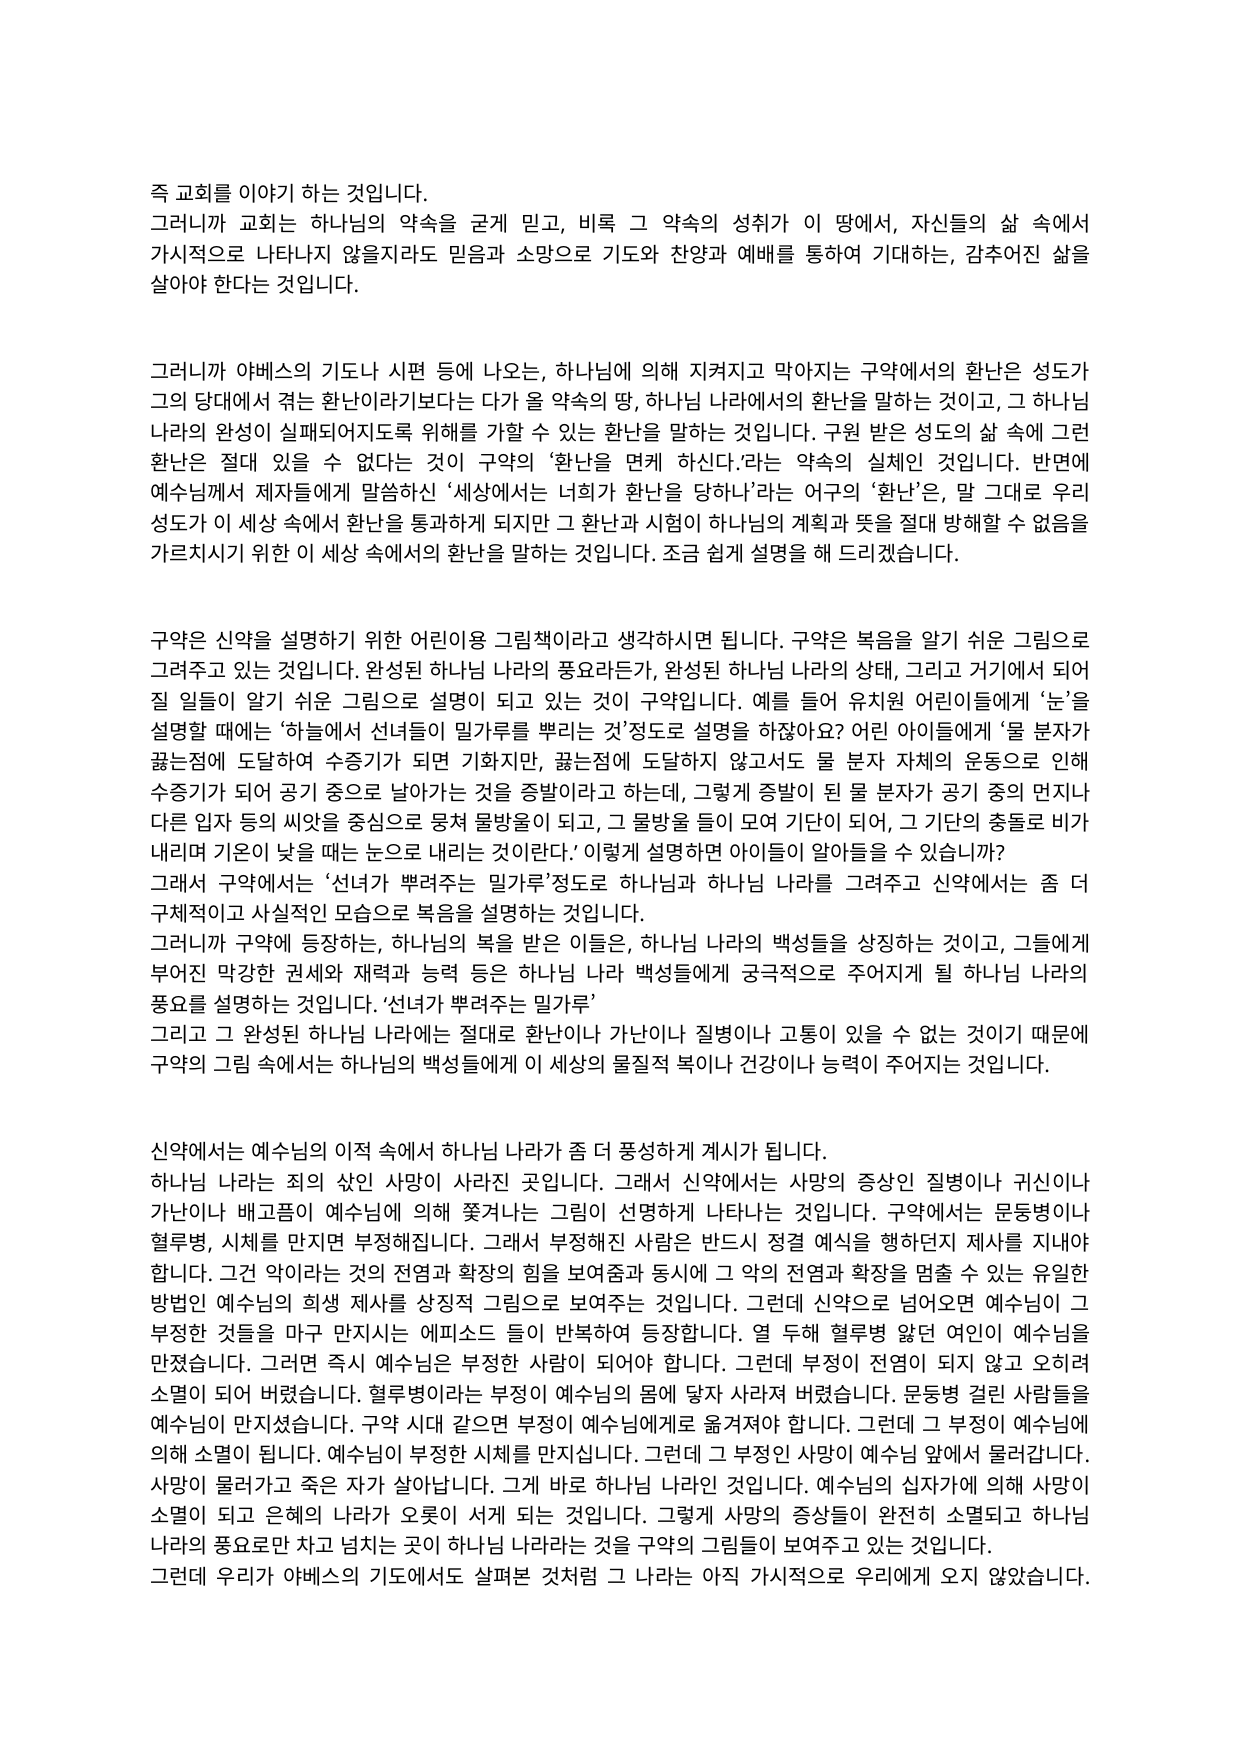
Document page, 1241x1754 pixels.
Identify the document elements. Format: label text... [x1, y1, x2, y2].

text 그러니까 야베스의 기도나 시편 등에 나오는, 하나님에 의해 지켜지고 막아지는 구약에서의 환난은 성도가 그의 당대에서 겪는 환난이라기보다는 다가 올 약속의 땅, 하나님 나라에서의 환난을 말하는 것이고, 그 하나님 나라의 완성이 실패되어지도록 위해를 가할 수 있는 환난을 말하는 것입니다. 구원 받은 성도의 삶 속에 그런 환난은 절대 있을 수 없다는 것이 구약의 ‘환난을 면케 하신다.’라는 약속의 실체인 것입니다. 반면에 예수님께서 제자들에게 말씀하신 ‘세상에서는 너희가 환난을 당하나’라는 어구의 ‘환난’은, 말 그대로 우리 성도가 이 세상 속에서 환난을 통과하게 되지만 그 환난과 시험이 하나님의 계획과 뜻을 절대 방해할 수 없음을 가르치시기 위한 이 세상 속에서의 환난을 말하는 것입니다. 조금 쉽게 설명을 해 드리겠습니다. [150, 355, 1090, 567]
text 그리고 그 완성된 하나님 나라에는 절대로 환난이나 가난이나 질병이나 고통이 있을 수 없는 것이기 때문에 구약의 그림 속에서는 하나님의 백성들에게 이 세상의 물질적 복이나 건강이나 능력이 주어지는 것입니다. [150, 1018, 1090, 1079]
text 하나님 나라는 죄의 삯인 사망이 사라진 곳입니다. 그래서 신약에서는 사망의 증상인 질병이나 귀신이나 가난이나 배고픔이 예수님에 의해 쫓겨나는 그림이 선명하게 나타나는 것입니다. 구약에서는 문둥병이나 혈루병, 시체를 만지면 부정해집니다. 그래서 부정해진 사람은 반드시 정결 예식을 행하던지 제사를 지내야 합니다. 그건 악이라는 것의 전염과 확장의 힘을 보여줌과 동시에 그 악의 전염과 확장을 멈출 수 있는 유일한 방법인 예수님의 희생 제사를 상징적 그림으로 보여주는 것입니다. 그런데 신약으로 넘어오면 예수님이 그 부정한 것들을 마구 만지시는 에피소드 들이 반복하여 등장합니다. 열 두해 혈루병 앓던 여인이 예수님을 만졌습니다. 그러면 즉시 예수님은 부정한 사람이 되어야 합니다. 그런데 부정이 전염이 되지 않고 오히려 소멸이 되어 버렸습니다. 혈루병이라는 부정이 예수님의 몸에 닿자 사라져 버렸습니다. 문둥병 걸린 사람들을 예수님이 만지셨습니다. 구약 시대 같으면 부정이 예수님에게로 옮겨져야 합니다. 그런데 그 부정이 예수님에 의해 소멸이 됩니다. 예수님이 부정한 시체를 만지십니다. 그런데 그 부정인 사망이 예수님 앞에서 물러갑니다. 사망이 물러가고 죽은 자가 살아납니다. 그게 바로 하나님 나라인 것입니다. 예수님의 십자가에 의해 사망이 소멸이 되고 은혜의 나라가 오롯이 서게 되는 것입니다. 그렇게 사망의 증상들이 완전히 소멸되고 하나님 나라의 풍요로만 차고 넘치는 곳이 하나님 나라라는 것을 구약의 그림들이 보여주고 있는 것입니다. [150, 1166, 1090, 1560]
text 신약에서는 예수님의 이적 속에서 하나님 나라가 좀 더 풍성하게 계시가 됩니다. [150, 1136, 1090, 1166]
text 구약은 신약을 설명하기 위한 어린이용 그림책이라고 생각하시면 됩니다. 구약은 복음을 알기 쉬운 그림으로 그려주고 있는 것입니다. 완성된 하나님 나라의 풍요라든가, 완성된 하나님 나라의 상태, 그리고 거기에서 되어 질 일들이 알기 쉬운 그림으로 설명이 되고 있는 것이 구약입니다. 예를 들어 유치원 어린이들에게 ‘눈’을 설명할 때에는 ‘하늘에서 선녀들이 밀가루를 뿌리는 것’정도로 설명을 하잖아요? 어린 아이들에게 ‘물 분자가 끓는점에 도달하여 수증기가 되면 기화지만, 끓는점에 도달하지 않고서도 물 분자 자체의 운동으로 인해 수증기가 되어 공기 중으로 날아가는 것을 증발이라고 하는데, 그렇게 증발이 된 물 분자가 공기 중의 먼지나 다른 입자 등의 씨앗을 중심으로 뭉쳐 물방울이 되고, 그 물방울 들이 모여 기단이 되어, 그 기단의 충돌로 비가 내리며 기온이 낮을 때는 눈으로 내리는 것이란다.’ 이렇게 설명하면 아이들이 알아들을 수 있습니까? [150, 624, 1090, 867]
text 그러니까 교회는 하나님의 약속을 굳게 믿고, 비록 그 약속의 성취가 이 땅에서, 자신들의 삶 속에서 가시적으로 나타나지 않을지라도 믿음과 소망으로 기도와 찬양과 예배를 통하여 기대하는, 감추어진 삶을 살아야 한다는 것입니다. [150, 207, 1090, 298]
text 그러니까 구약에 등장하는, 하나님의 복을 받은 이들은, 하나님 나라의 백성들을 상징하는 것이고, 그들에게 부어진 막강한 권세와 재력과 능력 등은 하나님 나라 백성들에게 궁극적으로 주어지게 될 하나님 나라의 풍요를 설명하는 것입니다. ‘선녀가 뿌려주는 밀가루’ [150, 927, 1090, 1018]
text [150, 177, 1090, 207]
text 그래서 구약에서는 ‘선녀가 뿌려주는 밀가루’정도로 하나님과 하나님 나라를 그려주고 신약에서는 좀 더 구체적이고 사실적인 모습으로 복음을 설명하는 것입니다. [150, 867, 1090, 927]
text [150, 1560, 1090, 1590]
